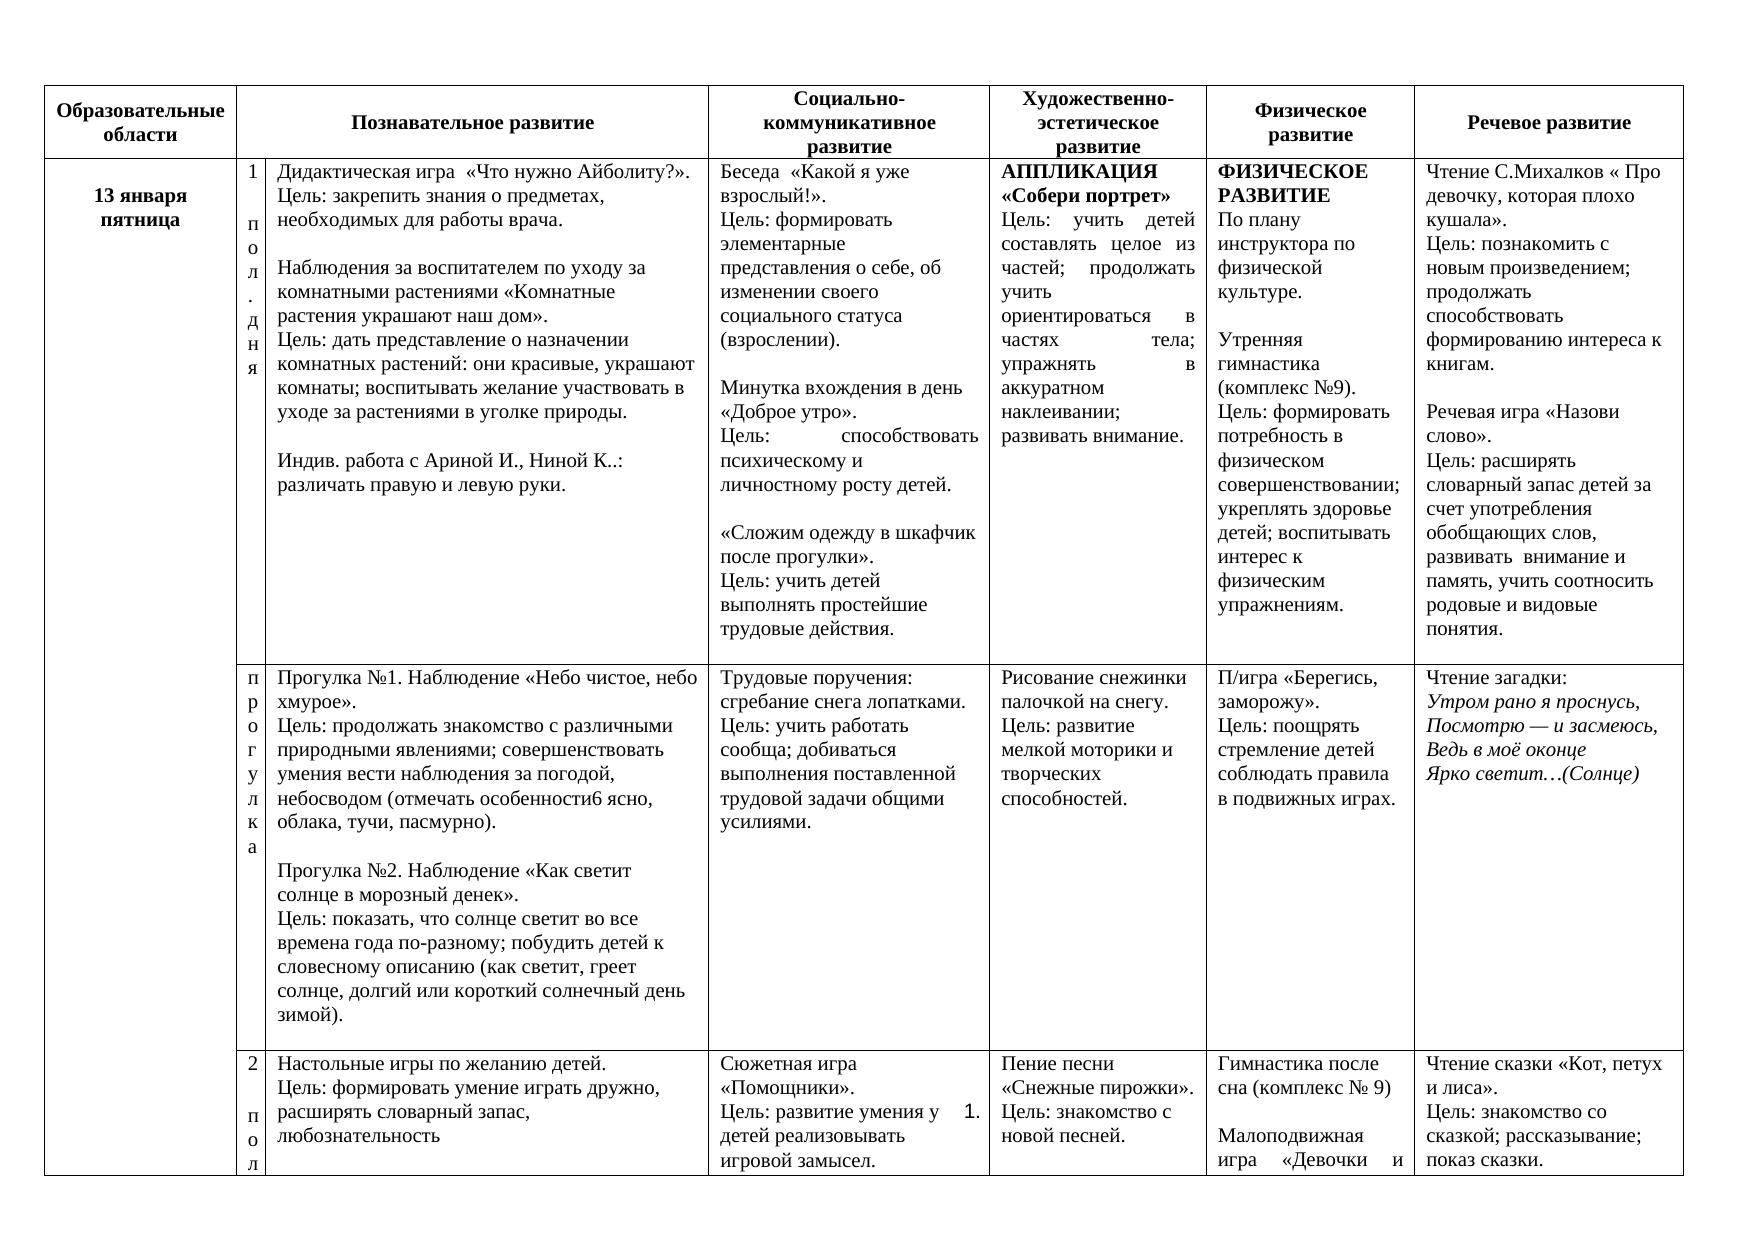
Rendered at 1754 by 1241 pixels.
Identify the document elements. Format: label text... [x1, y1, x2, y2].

table_cell Беседа «Какой я уже взрослый!». Цель: формировать элементарные представления о себе, об изменении своего социального статуса (взрослении). Минутка вхождения в день «Доброе утро». Цель: способствовать психическому и личностному росту детей. «Сложим одежду в шкафчик после прогулки». Цель: учить детей выполнять простейшие трудовые действия. [709, 159, 989, 664]
table_cell П/игра «Берегись, заморожу». Цель: поощрять стремление детей соблюдать правила в подвижных играх. [1207, 665, 1414, 1050]
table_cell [1207, 1051, 1414, 1175]
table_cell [266, 1051, 708, 1175]
table_header Социально- коммуникативное развитие [709, 86, 989, 158]
table_cell Чтение загадки: Утром рано я проснусь, Посмотрю — и засмеюсь, Ведь в моё оконце Ярко светит…(Солнце) [1415, 665, 1683, 1050]
table_header Физическое развитие [1207, 86, 1414, 158]
table_cell Трудовые поручения: сгребание снега лопатками. Цель: учить работать сообща; добиваться выполнения поставленной трудовой задачи общими усилиями. [709, 665, 989, 1050]
table_cell Прогулка №1. Наблюдение «Небо чистое, небо хмурое». Цель: продолжать знакомство с различными природными явлениями; совершенствовать умения вести наблюдения за погодой, небосводом (отмечать особенности6 ясно, облака, тучи, пасмурно). Прогулка №2. Наблюдение «Как светит солнце в морозный денек». Цель: показать, что солнце светит во все времена года по-разному; побудить детей к словесному описанию (как светит, греет солнце, долгий или короткий солнечный день зимой). [266, 665, 708, 1050]
table_cell 13 января пятница [45, 159, 236, 1175]
table_header Образовательные области [45, 86, 236, 158]
table_cell Дидактическая игра «Что нужно Айболиту?». Цель: закрепить знания о предметах, необходимых для работы врача. Наблюдения за воспитателем по уходу за комнатными растениями «Комнатные растения украшают наш дом». Цель: дать представление о назначении комнатных растений: они красивые, украшают комнаты; воспитывать желание участвовать в уходе за растениями в уголке природы. Индив. работа с Ариной И., Ниной К..: различать правую и левую руки. [266, 159, 708, 664]
table_header Художественно- эстетическое развитие [990, 86, 1206, 158]
table_cell прогулка [237, 665, 265, 1050]
table_cell 2 пол.дня [237, 1051, 265, 1175]
table_cell Рисование снежинки палочкой на снегу. Цель: развитие мелкой моторики и творческих способностей. [990, 665, 1206, 1050]
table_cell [990, 1051, 1206, 1175]
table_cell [1415, 1051, 1683, 1175]
table_header Речевое развитие [1415, 86, 1683, 158]
table_header Познавательное развитие [237, 86, 708, 158]
table_cell ФИЗИЧЕСКОЕ РАЗВИТИЕ По плану инструктора по физической культуре. Утренняя гимнастика (комплекс №9). Цель: формировать потребность в физическом совершенствовании; укреплять здоровье детей; воспитывать интерес к физическим упражнениям. [1207, 159, 1414, 664]
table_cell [709, 1051, 989, 1175]
table_cell Чтение С.Михалков « Про девочку, которая плохо кушала». Цель: познакомить с новым произведением; продолжать способствовать формированию интереса к книгам. Речевая игра «Назови слово». Цель: расширять словарный запас детей за счет употребления обобщающих слов, развивать внимание и память, учить соотносить родовые и видовые понятия. [1415, 159, 1683, 664]
table_cell 1 пол.дня [237, 159, 265, 664]
table_cell АППЛИКАЦИЯ «Собери портрет» Цель: учить детей составлять целое из частей; продолжать учить ориентироваться в частях тела; упражнять в аккуратном наклеивании; развивать внимание. [990, 159, 1206, 664]
